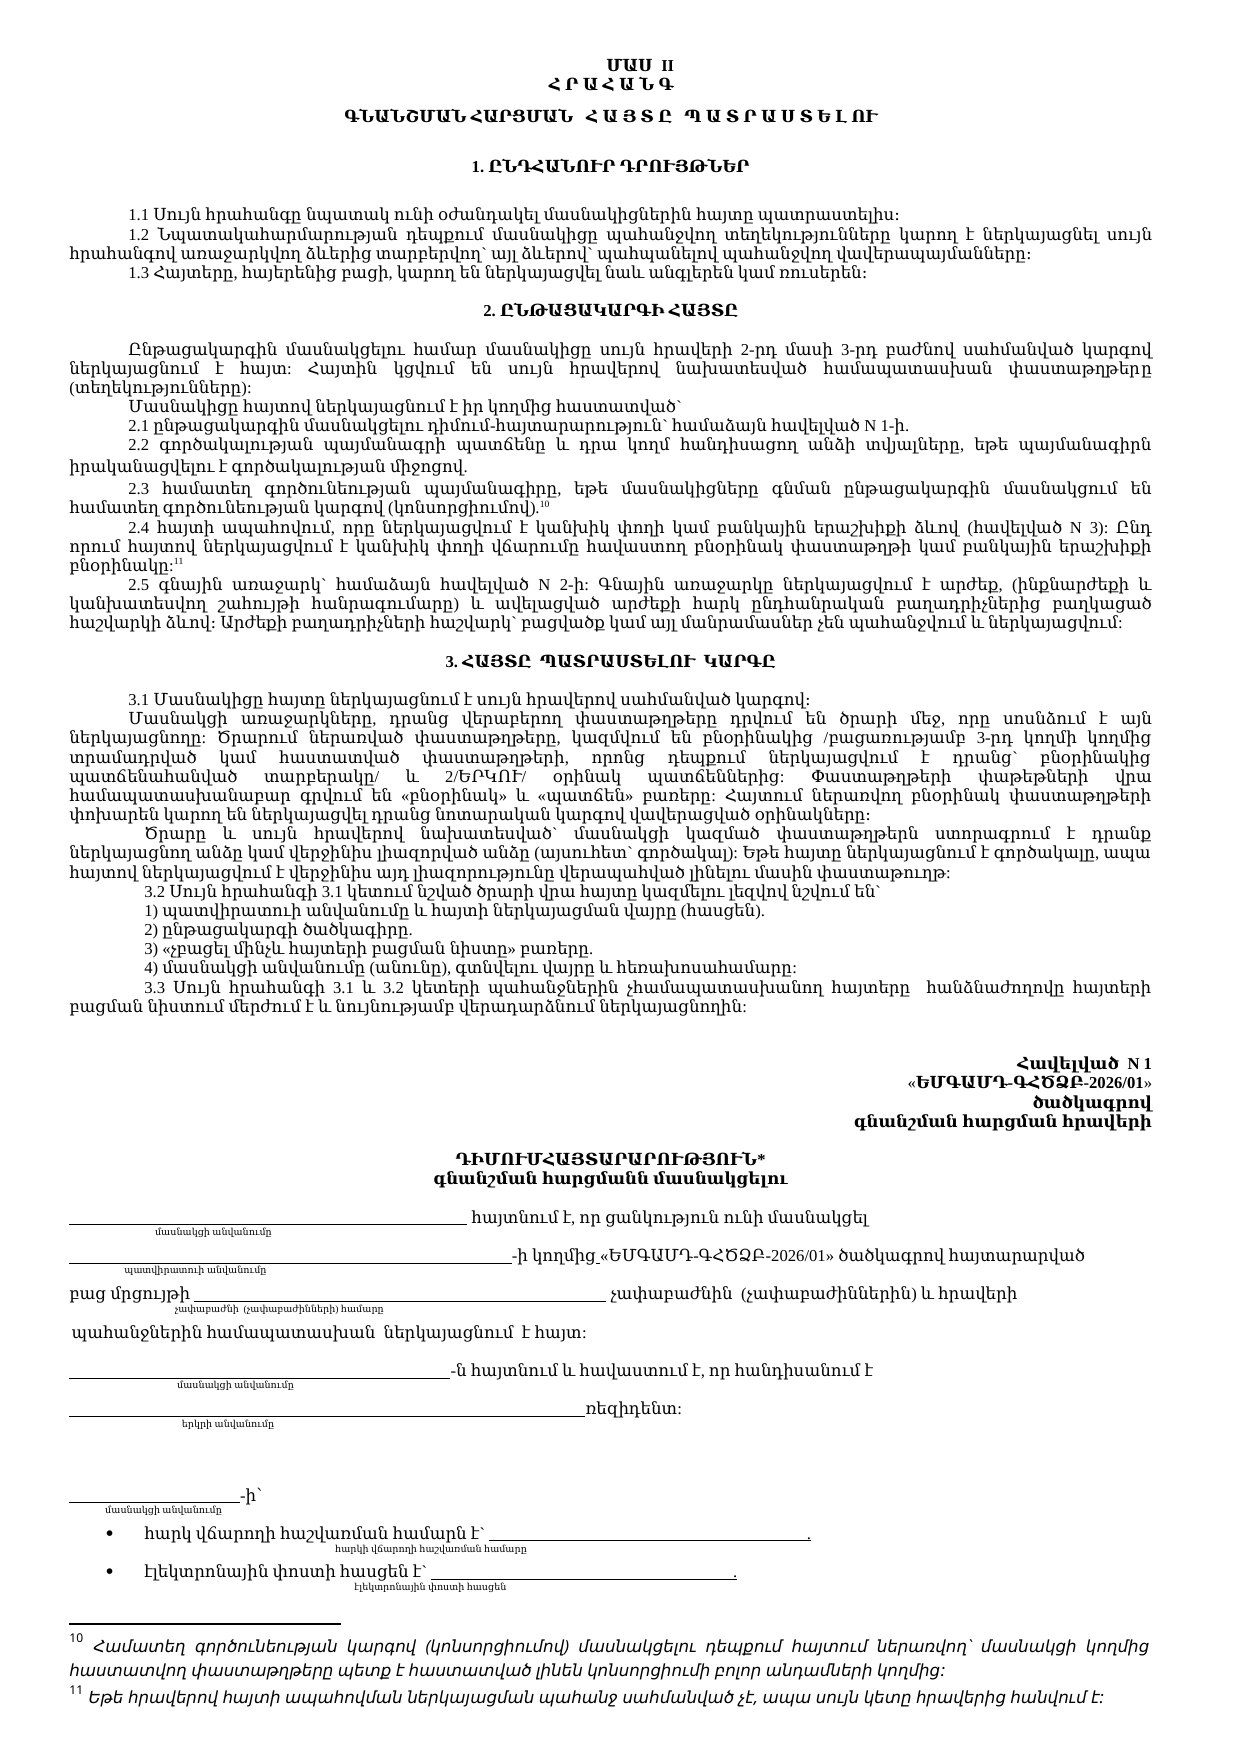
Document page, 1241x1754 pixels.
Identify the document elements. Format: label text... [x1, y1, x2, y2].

text -ն հայտնում և հավաստում է, որ հանդիսանում է [69, 1361, 1152, 1380]
text 2.2 գործակալության պայմանագրի պատճենը և դրա կողմ հանդիսացող անձի տվյալները, եթե պայմանագիրն իրականացվելու է գործակալության միջոցով. [69, 435, 1152, 476]
text Ընթացակարգին մասնակցելու համար մասնակիցը սույն հրավերի 2-րդ մասի 3-րդ բաժնով սահմանված կարգով ներկայացնում է հայտ: Հայտին կցվում են սույն հրավերով նախատեսված համապատասխան փաստաթղթերը (տեղեկությունները): [69, 339, 1152, 397]
text ռեզիդենտ: [69, 1399, 1152, 1418]
text մասնակցի անվանումը [69, 1227, 1152, 1246]
text 3.1 Մասնակիցը հայտը ներկայացնում է սույն հրավերով սահմանված կարգով։ [69, 690, 1152, 709]
text 4) մասնակցի անվանումը (անունը), գտնվելու վայրը և հեռախոսահամարը: [69, 958, 1152, 977]
text հայտնում է, որ ցանկություն ունի մասնակցել [69, 1207, 1152, 1227]
text 2.3 համատեղ գործունեության պայմանագիրը, եթե մասնակիցները գնման ընթացակարգին մասնակցում են համատեղ գործունեության կարգով (կոնսորցիումով). [69, 479, 1152, 517]
text 3.3 Սույն հրահանգի 3.1 և 3.2 կետերի պահանջներին չհամապատասխանող հայտերը հանձնաժողովը հայտերի բացման նիստում մերժում է և նույնությամբ վերադարձնում ներկայացնողին: [69, 977, 1152, 1016]
text Մասնակիցը հայտով ներկայացնում է իր կողմից հաստատված` [69, 397, 1152, 416]
text հարկի վճարողի հաշվառման համարը [69, 1543, 1152, 1562]
text գնանշման հարցման հրավերի [69, 1112, 1152, 1131]
text «ԵՄԳԱՄԴ-ԳՀԾՁԲ-2026/01» [69, 1073, 1152, 1092]
text Ծրարը և սույն հրավերով նախատեսված` մասնակցի կազմած փաստաթղթերն ստորագրում է դրանք ներկայացնող անձը կամ վերջինիս լիազորված անձը (այսուհետ` գործակալ): Եթե հայտը ներկայացնում է գործակալը, ապա հայտով ներկայացվում է վերջինիս այդ լիազորությունը վերապահված լինելու մասին փաստաթուղթ: [69, 824, 1152, 882]
text 2) ընթացակարգի ծածկագիրը. [69, 920, 1152, 939]
text ծածկագրով [69, 1092, 1152, 1112]
text 2.4 հայտի ապահովում, որը ներկայացվում է կանխիկ փողի կամ բանկային երաշխիքի ձևով (հավելված N 3): Ընդ որում հայտով ներկայացվում է կանխիկ փողի վճարումը հավաստող բնօրինակ փաստաթղթի կամ բանկային երաշխիքի բնօրինակը: [69, 517, 1152, 575]
text 1) պատվիրատուի անվանումը և հայտի ներկայացման վայրը (հասցեն). [69, 901, 1152, 920]
text 3) «չբացել մինչև հայտերի բացման նիստը» բառերը. [69, 939, 1152, 958]
text 1.3 Հայտերը, հայերենից բացի, կարող են ներկայացվել նաև անգլերեն կամ ռուսերեն։ [69, 263, 1152, 282]
text պահանջներին համապատասխան ներկայացնում է հայտ: [69, 1322, 1152, 1342]
text 2.5 գնային առաջարկ` համաձայն հավելված N 2-ի: Գնային առաջարկը ներկայացվում է արժեք, (ինքնարժեքի և կանխատեսվող շահույթի հանրագումարը) և ավելացված արժեքի հարկ ընդհանրական բաղադրիչներից բաղկացած հաշվարկի ձևով։ Արժեքի բաղադրիչների հաշվարկ` բացվածք կամ այլ մանրամասներ չեն պահանջվում և ներկայացվում: [69, 575, 1152, 632]
text 1.2 Նպատակահարմարության դեպքում մասնակիցը պահանջվող տեղեկությունները կարող է ներկայացնել սույն հրահանգով առաջարկվող ձևերից տարբերվող` այլ ձևերով` պահպանելով պահանջվող վավերապայմանները։ [69, 224, 1152, 263]
text մասնակցի անվանումը [69, 1504, 1152, 1524]
text Հավելված N 1 [69, 1054, 1152, 1073]
text էլեկտրոնային փոստի հասցեն [69, 1581, 1152, 1601]
text ՄԱՍ II [69, 56, 1152, 75]
text 2.1 ընթացակարգին մասնակցելու դիմում-հայտարարություն` համաձայն հավելված N 1-ի. [69, 416, 1152, 435]
list հարկ վճարողի հաշվառման համարն է` . [107, 1524, 1152, 1543]
text ԳՆԱՆՇՄԱՆ ՀԱՐՑՄԱՆ Հ Ա Յ Տ Ը Պ Ա Տ Ր Ա Ս Տ Ե Լ ՈՒ [69, 106, 1152, 126]
text -ի՝ [69, 1485, 1152, 1504]
text չափաբաժնի (չափաբաժինների) համարը [69, 1303, 1152, 1322]
text 3. ՀԱՅՏԸ ՊԱՏՐԱՍՏԵԼՈՒ ԿԱՐԳԸ [69, 652, 1152, 671]
text պատվիրատուի անվանումը [69, 1265, 1152, 1284]
text Մասնակցի առաջարկները, դրանց վերաբերող փաստաթղթերը դրվում են ծրարի մեջ, որը սոսնձում է այն ներկայացնողը: Ծրարում ներառված փաստաթղթերը, կազմվում են բնօրինակից /բացառությամբ 3-րդ կողմի կողմից տրամադրված կամ հաստատված փաստաթղթերի, որոնց դեպքում ներկայացվում է դրանց` բնօրինակից պատճենահանված տարբերակը/ և 2/ԵՐԿՈՒ/ օրինակ պատճեններից: Փաստաթղթերի փաթեթների վրա համապատասխանաբար գրվում են «բնօրինակ» և «պատճեն» բառերը: Հայտում ներառվող բնօրինակ փաստաթղթերի փոխարեն կարող են ներկայացվել դրանց նոտարական կարգով վավերացված օրինակները։ [69, 709, 1152, 824]
text երկրի անվանումը [69, 1418, 1152, 1437]
text բաց մրցույթի չափաբաժնին (չափաբաժիններին) և հրավերի [69, 1284, 1152, 1303]
text 2. ԸՆԹԱՑԱԿԱՐԳԻ ՀԱՅՏԸ [69, 301, 1152, 320]
text 3.2 Սույն հրահանգի 3.1 կետում նշված ծրարի վրա հայտը կազմելու լեզվով նշվում են` [69, 882, 1152, 901]
list էլեկտրոնային փոստի հասցեն է` . [107, 1562, 1152, 1581]
text -ի կողմից «ԵՄԳԱՄԴ-ԳՀԾՁԲ-2026/01» ծածկագրով հայտարարված [69, 1246, 1152, 1265]
text մասնակցի անվանումը [69, 1380, 1152, 1399]
text Հ Ր Ա Հ Ա Ն Գ [69, 75, 1152, 94]
text ԴԻՄՈՒՄՀԱՅՏԱՐԱՐՈՒԹՅՈՒՆ* [69, 1150, 1152, 1169]
subtitle գնանշման հարցմանն մասնակցելու [69, 1169, 1152, 1188]
text 1. ԸՆԴՀԱՆՈՒՐ ԴՐՈՒՅԹՆԵՐ [69, 157, 1152, 176]
text 1.1 Սույն հրահանգը նպատակ ունի օժանդակել մասնակիցներին հայտը պատրաստելիս։ [69, 205, 1152, 224]
